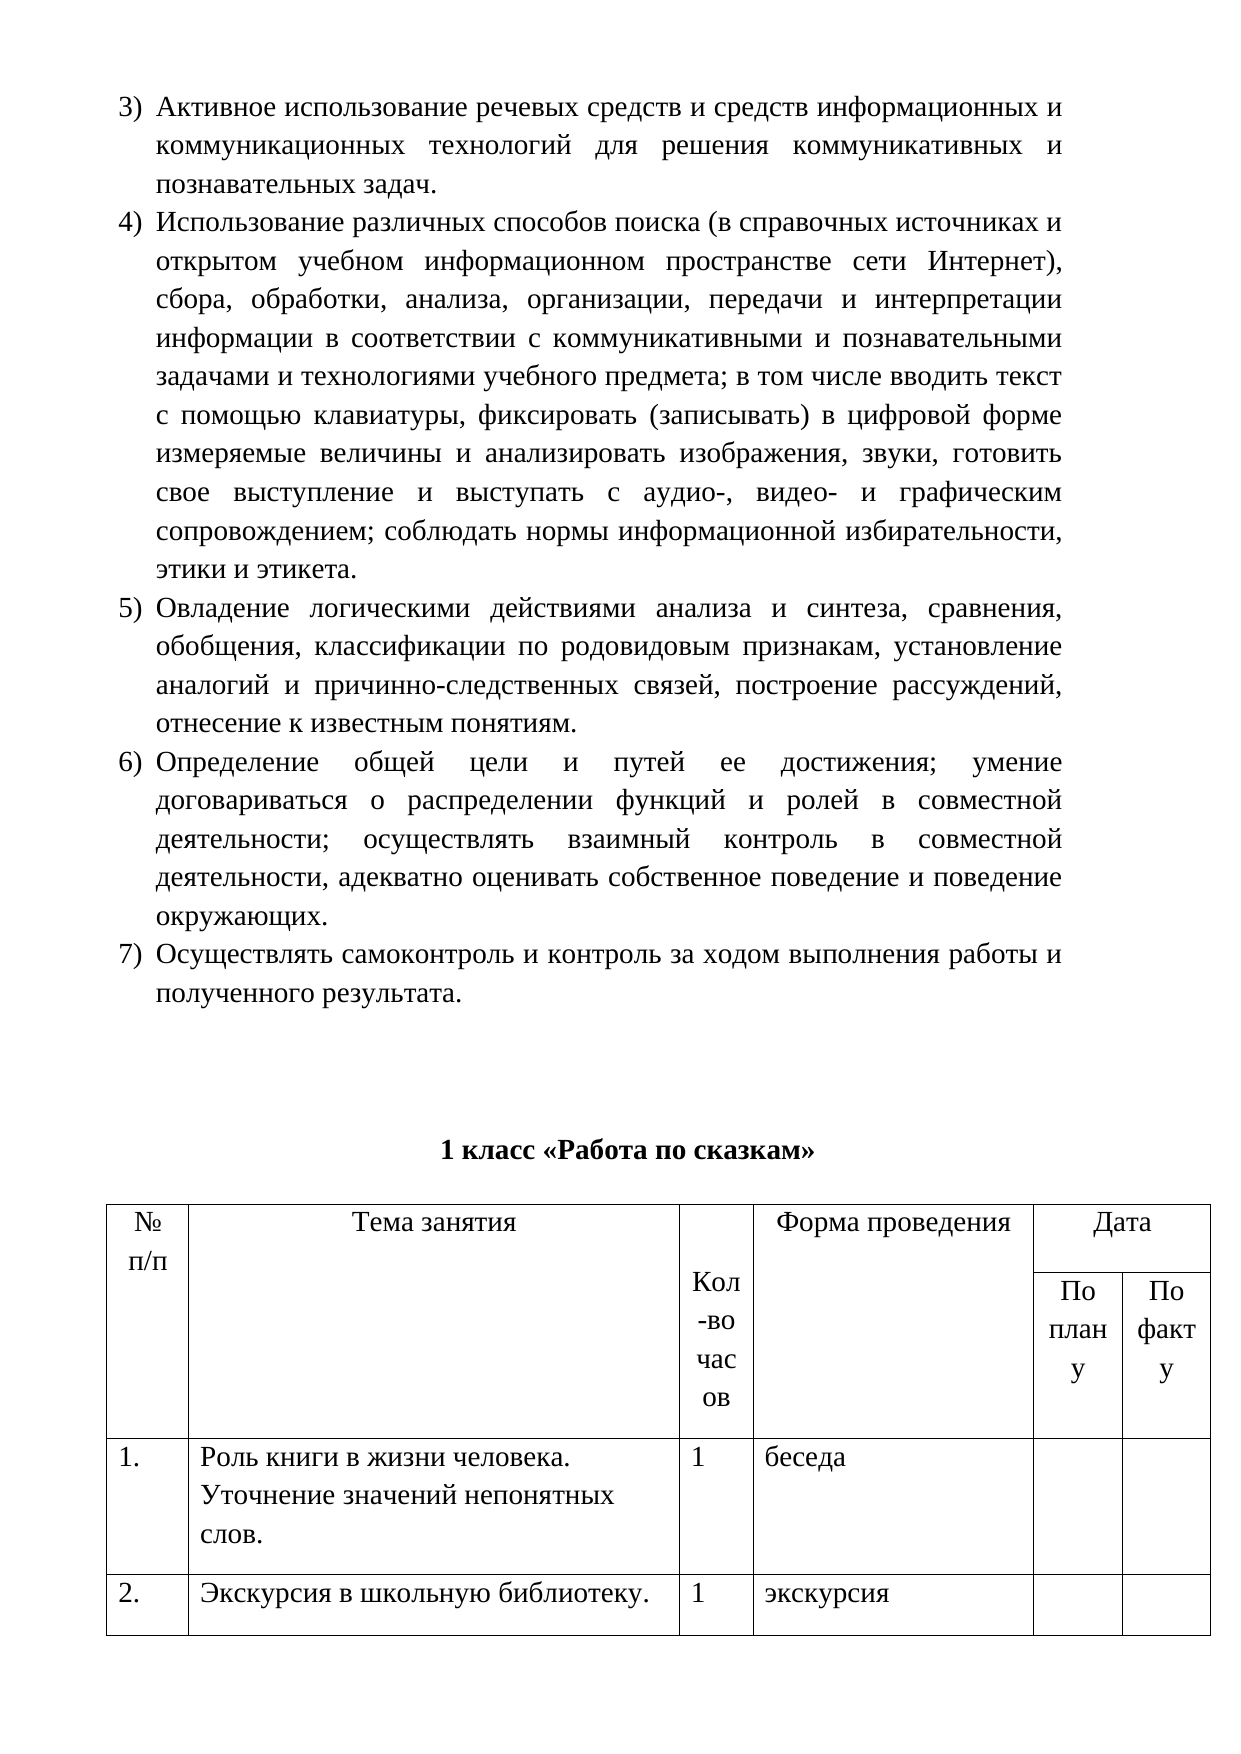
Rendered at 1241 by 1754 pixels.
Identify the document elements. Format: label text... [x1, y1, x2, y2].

table_cell экскурсия [754, 1575, 1033, 1634]
list Активное использование речевых средств и средств информационных и коммуникационных технологий для решения коммуникативных и познавательных задач. [118, 89, 1063, 199]
table_cell Экскурсия в школьную библиотеку. [189, 1575, 679, 1634]
list Использование различных способов поиска (в справочных источниках и открытом учебном информационном пространстве сети Интернет), сбора, обработки, анализа, организации, передачи и интерпретации информации в соответствии с коммуникативными и познавательными задачами и технологиями учебного предмета; в том числе вводить текст с помощью клавиатуры, фиксировать (записывать) в цифровой форме измеряемые величины и анализировать изображения, звуки, готовить свое выступление и выступать с аудио-, видео- и графическим сопровождением; соблюдать нормы информационной избирательности, этики и этикета. [118, 204, 1063, 585]
table_cell Роль книги в жизни человека. Уточнение значений непонятных слов. [189, 1439, 679, 1574]
table_header Тема занятия [189, 1205, 679, 1438]
text 1 класс «Работа по сказкам» [118, 1132, 1063, 1166]
list Определение общей цели и путей ее достижения; умение договариваться о распределении функций и ролей в совместной деятельности; осуществлять взаимный контроль в совместной деятельности, адекватно оценивать собственное поведение и поведение окружающих. [118, 744, 1063, 932]
table_cell 1. [107, 1439, 188, 1574]
table_cell беседа [754, 1439, 1033, 1574]
table_header Дата [1034, 1205, 1210, 1272]
table_header № п/п [107, 1205, 188, 1438]
table_header Кол-во часов [680, 1205, 753, 1438]
table_cell 2. [107, 1575, 188, 1634]
table_cell По факту [1123, 1273, 1210, 1438]
table_cell 1 [680, 1439, 753, 1574]
table_cell [1123, 1575, 1210, 1634]
table_cell [1034, 1439, 1122, 1574]
list Осуществлять самоконтроль и контроль за ходом выполнения работы и полученного результата. [118, 937, 1063, 1009]
table_cell 1 [680, 1575, 753, 1634]
table_cell По плану [1034, 1273, 1122, 1438]
table_cell [1034, 1575, 1122, 1634]
table_header Форма проведения [754, 1205, 1033, 1438]
table_cell [1123, 1439, 1210, 1574]
list Овладение логическими действиями анализа и синтеза, сравнения, обобщения, классификации по родовидовым признакам, установление аналогий и причинно-следственных связей, построение рассуждений, отнесение к известным понятиям. [118, 590, 1063, 739]
